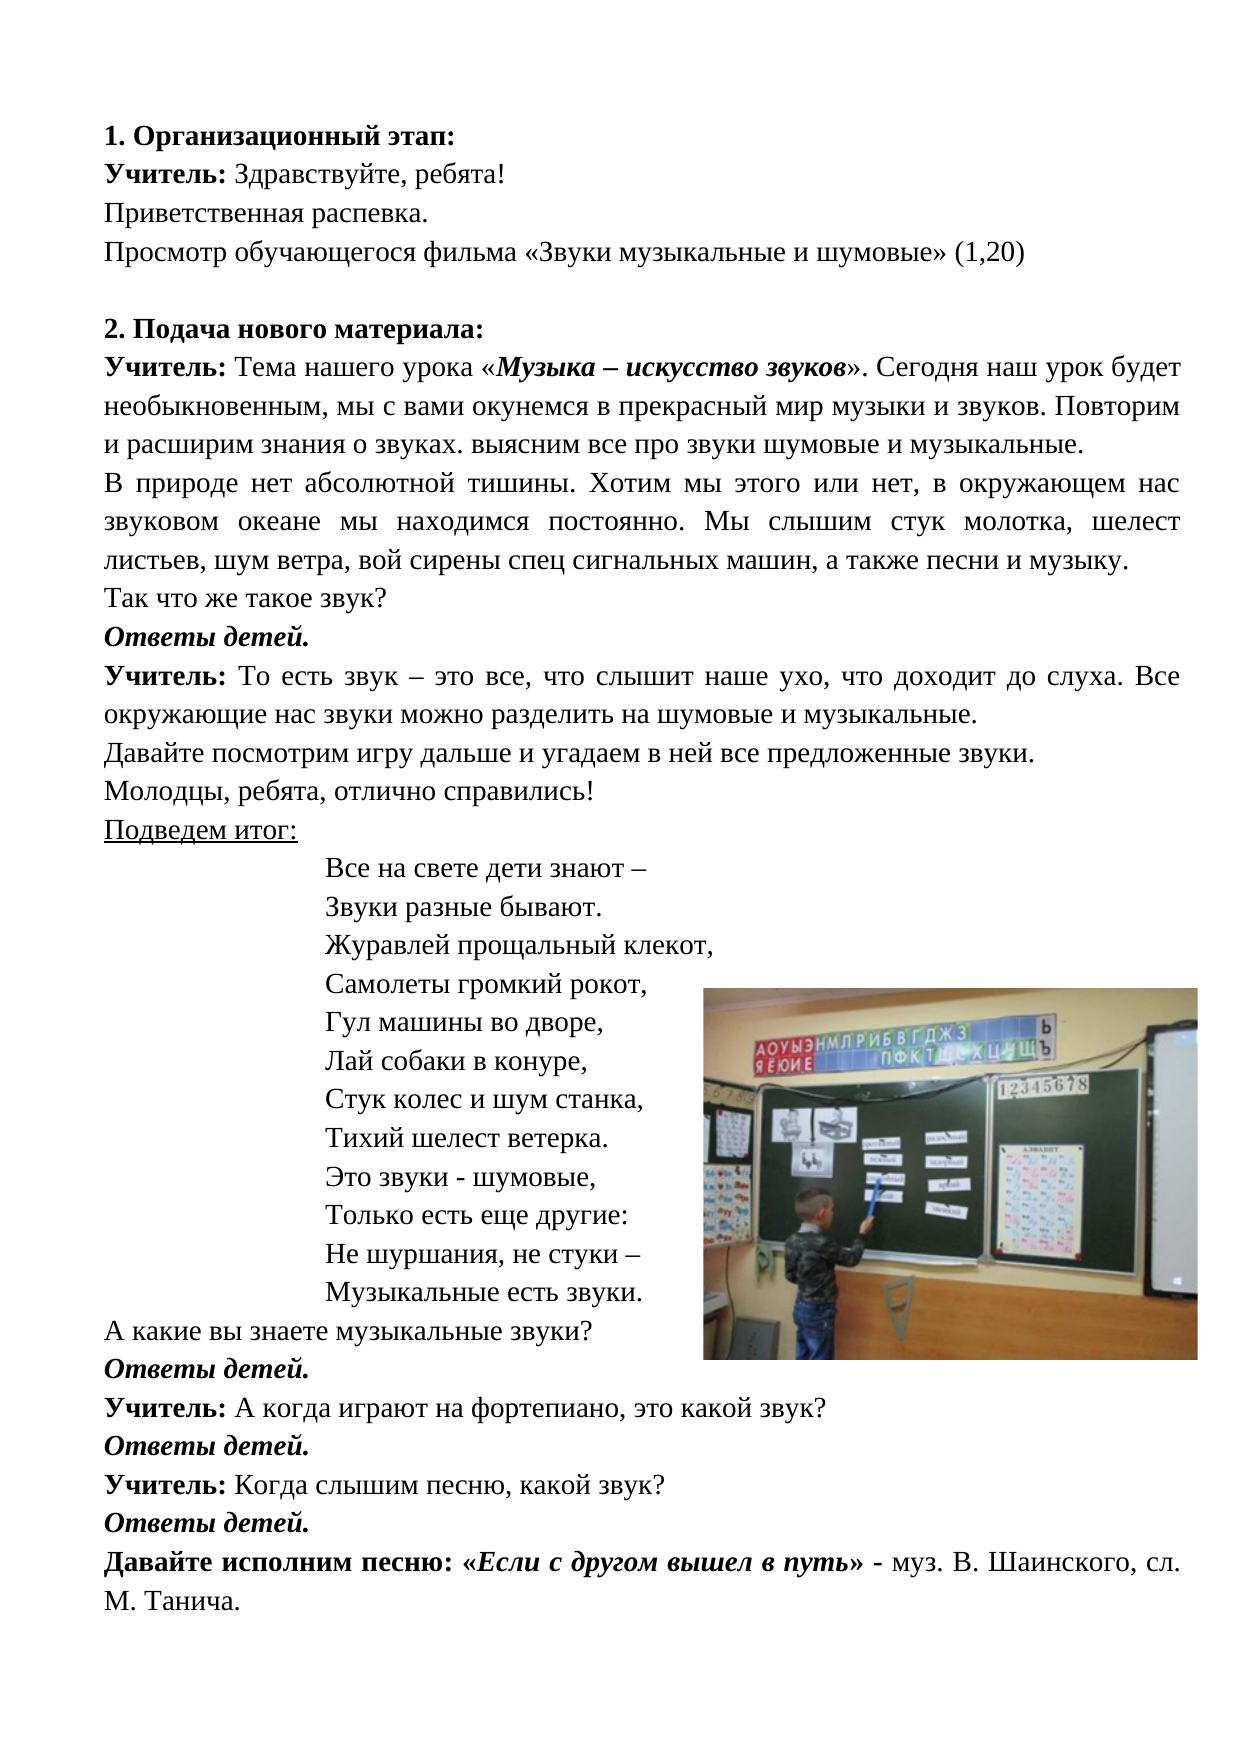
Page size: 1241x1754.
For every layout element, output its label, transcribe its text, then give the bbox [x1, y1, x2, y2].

text Стук колес и шум станка, [325, 1082, 703, 1115]
text Звуки разные бывают. [325, 889, 1181, 922]
picture [703, 988, 1198, 1360]
text Не шуршания, не стуки – [325, 1236, 703, 1269]
text Музыкальные есть звуки. [325, 1274, 703, 1308]
text Лай собаки в конуре, [325, 1043, 703, 1077]
text Ответы детей. [103, 1351, 1181, 1385]
text В природе нет абсолютной тишины. Хотим мы этого или нет, в окружающем нас звуковом океане мы находимся постоянно. Мы слышим стук молотка, шелест листьев, шум ветра, вой сирены спец сигнальных машин, а также песни и музыку. [103, 465, 1181, 576]
text Все на свете дети знают – [325, 850, 1181, 884]
text Ответы детей. [103, 619, 1181, 653]
text Приветственная распевка. [103, 195, 1181, 229]
text Давайте исполним песню: «Если с другом вышел в путь» - муз. В. Шаинского, сл. М. Танича. [103, 1544, 1181, 1616]
text А какие вы знаете музыкальные звуки? [103, 1313, 703, 1346]
text Подведем итог: [103, 812, 1181, 845]
text Ответы детей. [103, 1428, 1181, 1462]
text Учитель: Тема нашего урока «Музыка – искусство звуков». Сегодня наш урок будет необыкновенным, мы с вами окунемся в прекрасный мир музыки и звуков. Повторим и расширим знания о звуках. выясним все про звуки шумовые и музыкальные. [103, 349, 1181, 460]
text Просмотр обучающегося фильма «Звуки музыкальные и шумовые» (1,20) [103, 234, 1181, 267]
text Учитель: А когда играют на фортепиано, это какой звук? [103, 1390, 1181, 1423]
text Учитель: То есть звук – это все, что слышит наше ухо, что доходит до слуха. Все окружающие нас звуки можно разделить на шумовые и музыкальные. [103, 658, 1181, 730]
text Ответы детей. [103, 1506, 1181, 1539]
text Это звуки - шумовые, [325, 1159, 703, 1192]
text Учитель: Когда слышим песню, какой звук? [103, 1467, 1181, 1501]
text Молодцы, ребята, отлично справились! [103, 773, 1181, 807]
text Учитель: Здравствуйте, ребята! [103, 157, 1181, 190]
text Давайте посмотрим игру дальше и угадаем в ней все предложенные звуки. [103, 735, 1181, 768]
text 1. Организационный этап: [103, 118, 1181, 152]
text 2. Подача нового материала: [103, 311, 1181, 344]
text Самолеты громкий рокот, [325, 966, 1181, 999]
text Тихий шелест ветерка. [325, 1120, 703, 1154]
text Так что же такое звук? [103, 581, 1181, 614]
text Гул машины во дворе, [325, 1004, 703, 1038]
text Журавлей прощальный клекот, [325, 927, 1181, 961]
text Только есть еще другие: [325, 1197, 703, 1231]
